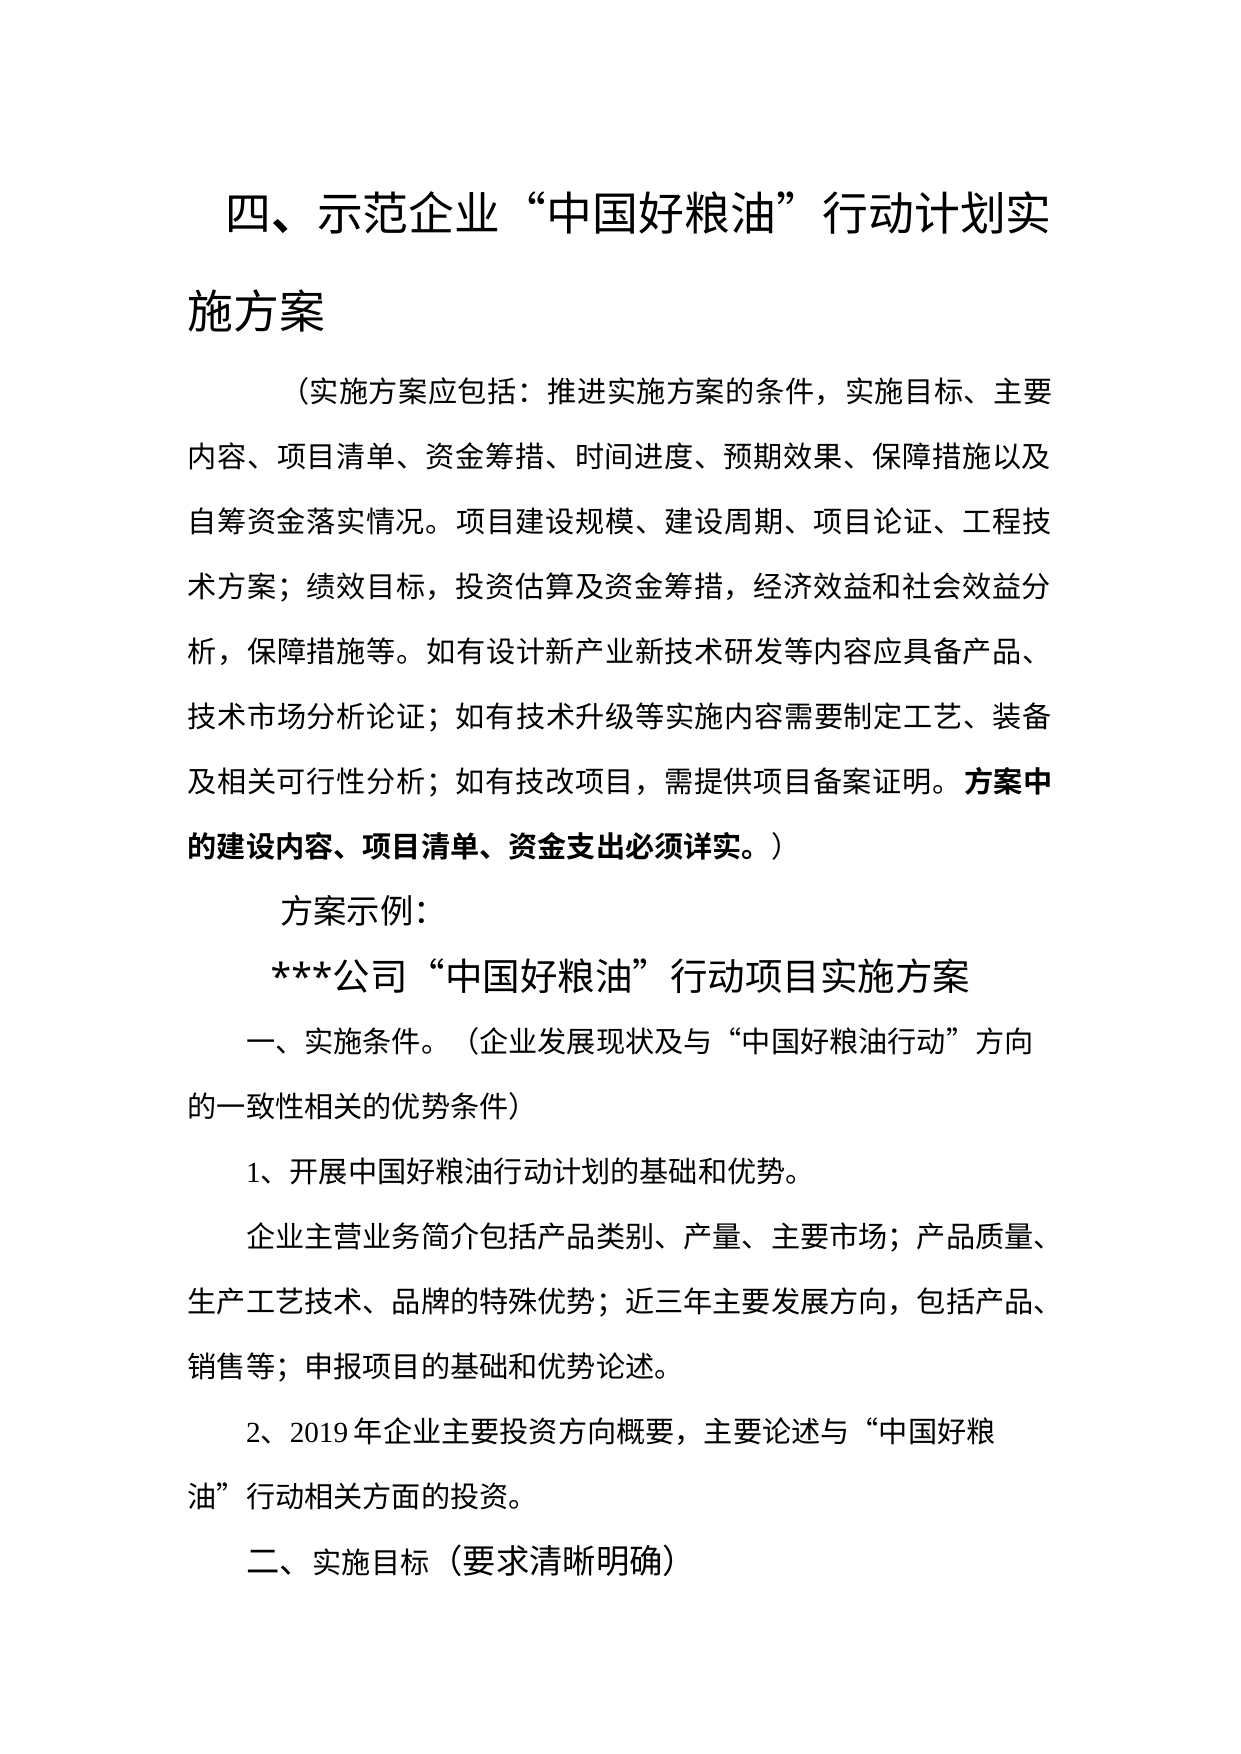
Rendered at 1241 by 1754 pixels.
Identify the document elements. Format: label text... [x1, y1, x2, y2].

text 方案示例： [187, 877, 1053, 942]
text 2、2019年企业主要投资方向概要，主要论述与“中国好粮油”行动相关方面的投资。 [187, 1397, 1053, 1527]
list 开展中国好粮油行动计划的基础和优势。 [246, 1137, 1053, 1202]
text 四、示范企业“中国好粮油”行动计划实施方案 [187, 162, 1053, 357]
text ***公司“中国好粮油”行动项目实施方案 [187, 942, 1053, 1007]
list 实施条件。（企业发展现状及与“中国好粮油行动”方向的一致性相关的优势条件） [187, 1007, 1053, 1137]
text （实施方案应包括：推进实施方案的条件，实施目标、主要内容、项目清单、资金筹措、时间进度、预期效果、保障措施以及自筹资金落实情况。项目建设规模、建设周期、项目论证、工程技术方案；绩效目标，投资估算及资金筹措，经济效益和社会效益分析，保障措施等。如有设计新产业新技术研发等内容应具备产品、技术市场分析论证；如有技术升级等实施内容需要制定工艺、装备及相关可行性分析；如有技改项目，需提供项目备案证明。方案中的建设内容、项目清单、资金支出必须详实。） [187, 357, 1053, 877]
text 企业主营业务简介包括产品类别、产量、主要市场；产品质量、生产工艺技术、品牌的特殊优势；近三年主要发展方向，包括产品、销售等；申报项目的基础和优势论述。 [187, 1202, 1053, 1397]
list 实施目标（要求清晰明确） [187, 1527, 1053, 1592]
